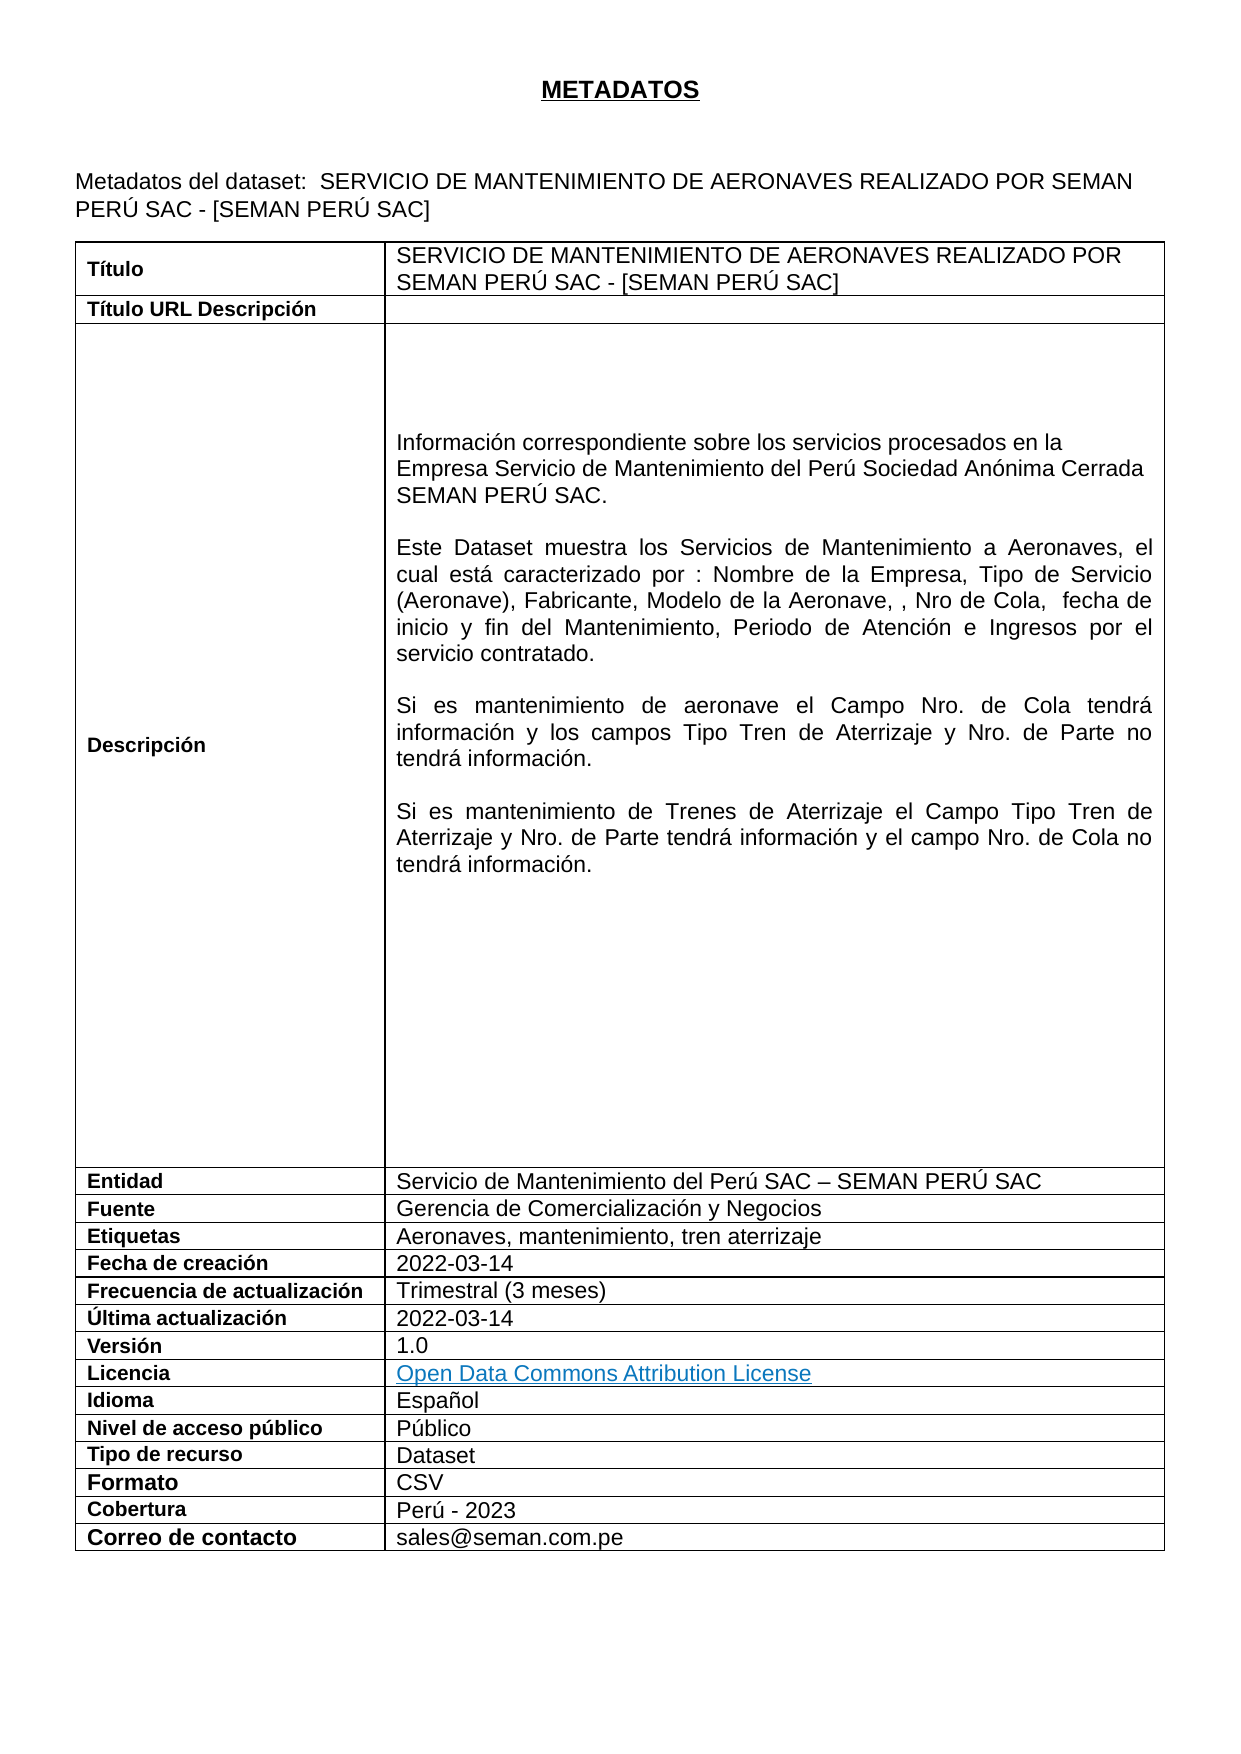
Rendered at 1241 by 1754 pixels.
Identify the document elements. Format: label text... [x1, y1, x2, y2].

table_cell Público [386, 1415, 1164, 1441]
table_cell Cobertura [76, 1497, 384, 1523]
text Metadatos del dataset: SERVICIO DE MANTENIMIENTO DE AERONAVES REALIZADO POR SEMAN PERÚ SAC - [SEMAN PERÚ SAC] [75, 168, 1165, 223]
table_cell Etiquetas [76, 1223, 384, 1249]
table_cell Correo de contacto [76, 1524, 384, 1550]
table_header Título [76, 243, 384, 295]
table_cell 1.0 [386, 1332, 1164, 1359]
table_cell [386, 296, 1164, 322]
table_cell Dataset [386, 1442, 1164, 1468]
table_cell Servicio de Mantenimiento del Perú SAC – SEMAN PERÚ SAC [386, 1168, 1164, 1194]
table_cell sales@seman.com.pe [386, 1524, 1164, 1550]
table_cell Fecha de creación [76, 1250, 384, 1276]
table_cell Última actualización [76, 1305, 384, 1331]
table_cell Aeronaves, mantenimiento, tren aterrizaje [386, 1223, 1164, 1249]
table_cell Versión [76, 1332, 384, 1359]
table_cell 2022-03-14 [386, 1250, 1164, 1276]
table_cell Fuente [76, 1195, 384, 1222]
table_cell Formato [76, 1469, 384, 1496]
table_cell Título URL Descripción [76, 296, 384, 322]
table_cell Español [386, 1387, 1164, 1413]
table_cell 2022-03-14 [386, 1305, 1164, 1331]
table_header SERVICIO DE MANTENIMIENTO DE AERONAVES REALIZADO POR SEMAN PERÚ SAC - [SEMAN PERÚ SAC] [386, 243, 1164, 295]
table_cell Entidad [76, 1168, 384, 1194]
table_cell CSV [386, 1469, 1164, 1496]
table_cell Perú - 2023 [386, 1497, 1164, 1523]
table_cell Trimestral (3 meses) [386, 1278, 1164, 1304]
table_cell Licencia [76, 1360, 384, 1386]
table_cell Descripción [76, 324, 384, 1167]
table_cell Tipo de recurso [76, 1442, 384, 1468]
table_cell Idioma [76, 1387, 384, 1413]
table_cell Open Data Commons Attribution License [386, 1360, 1164, 1386]
table_cell Gerencia de Comercialización y Negocios [386, 1195, 1164, 1222]
table_cell Frecuencia de actualización [76, 1278, 384, 1304]
table_cell Información correspondiente sobre los servicios procesados en la Empresa Servicio de Mantenimiento del Perú Sociedad Anónima Cerrada SEMAN PERÚ SAC. Este Dataset muestra los Servicios de Mantenimiento a Aeronaves, el cual está caracterizado por : Nombre de la Empresa, Tipo de Servicio (Aeronave), Fabricante, Modelo de la Aeronave, , Nro de Cola, fecha de inicio y fin del Mantenimiento, Periodo de Atención e Ingresos por el servicio contratado. Si es mantenimiento de aeronave el Campo Nro. de Cola tendrá información y los campos Tipo Tren de Aterrizaje y Nro. de Parte no tendrá información. Si es mantenimiento de Trenes de Aterrizaje el Campo Tipo Tren de Aterrizaje y Nro. de Parte tendrá información y el campo Nro. de Cola no tendrá información. [386, 324, 1164, 1167]
text METADATOS [75, 75, 1165, 104]
table_cell Nivel de acceso público [76, 1415, 384, 1441]
